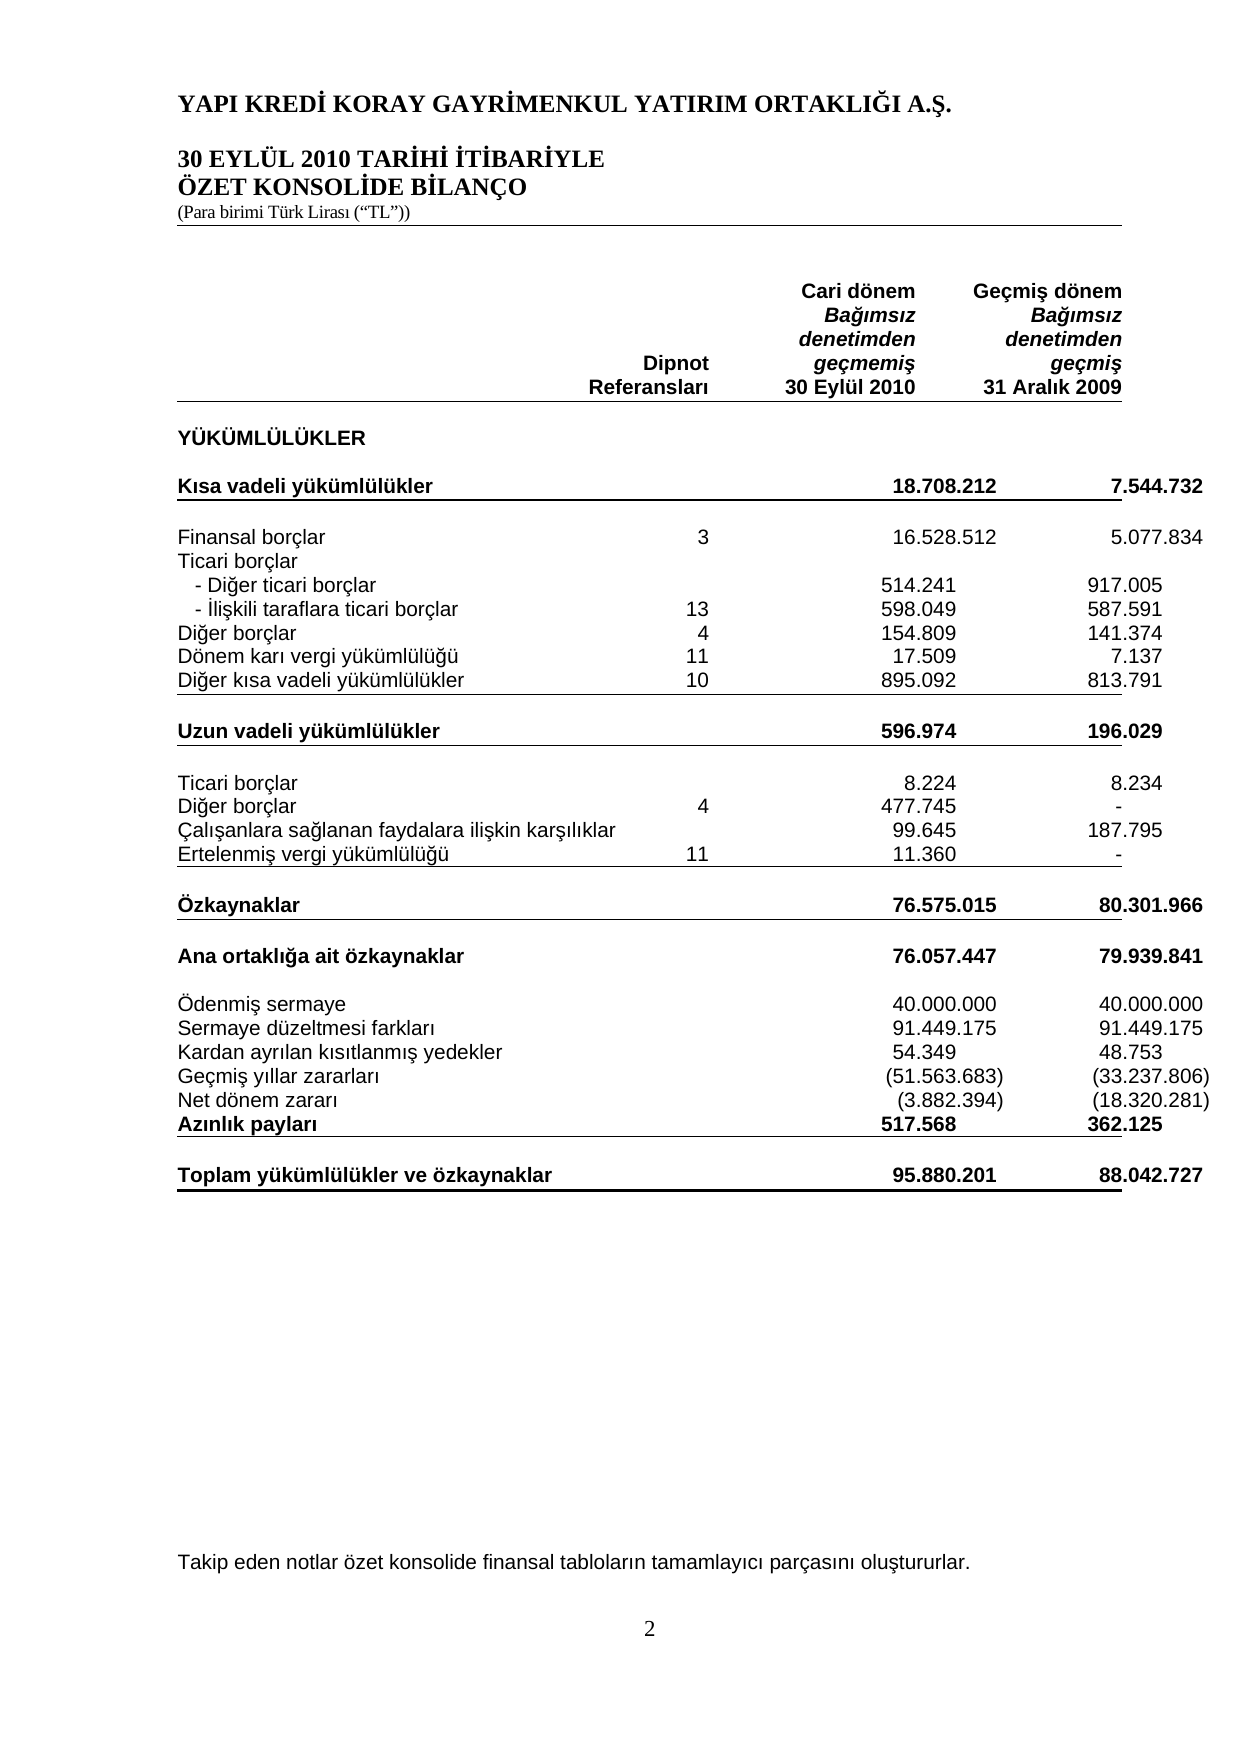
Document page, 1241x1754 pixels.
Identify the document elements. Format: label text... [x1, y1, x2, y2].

text denetimden denetimden [177, 327, 1122, 351]
text Özkaynaklar 76.575.015 80.301.966 [177, 890, 1122, 919]
text Takip eden notlar özet konsolide finansal tabloların tamamlayıcı parçasını oluştururlar. [177, 1552, 1122, 1574]
text Ödenmiş sermaye 40.000.000 40.000.000 [177, 992, 1122, 1016]
text Bağımsız Bağımsız [177, 303, 1122, 327]
text YÜKÜMLÜLÜKLER [177, 426, 1122, 449]
text Finansal borçlar 3 16.528.512 5.077.834 [177, 524, 1122, 548]
text Diğer kısa vadeli yükümlülükler 10 895.092 813.791 [177, 668, 1122, 694]
text Dönem karı vergi yükümlülüğü 11 17.509 7.137 [177, 644, 1122, 668]
text Çalışanlara sağlanan faydalara ilişkin karşılıklar 99.645 187.795 [177, 818, 1122, 842]
text Geçmiş yıllar zararları (51.563.683) (33.237.806) [177, 1064, 1122, 1088]
text Referansları 30 Eylül 2010 31 Aralık 2009 [177, 374, 1122, 401]
text Toplam yükümlülükler ve özkaynaklar 95.880.201 88.042.727 [177, 1160, 1122, 1189]
text Ticari borçlar [177, 548, 1122, 572]
text - İlişkili taraflara ticari borçlar 13 598.049 587.591 [177, 596, 1122, 620]
text Sermaye düzeltmesi farkları 91.449.175 91.449.175 [177, 1016, 1122, 1040]
text Uzun vadeli yükümlülükler 596.974 196.029 [177, 719, 1122, 745]
text Diğer borçlar 4 154.809 141.374 [177, 620, 1122, 644]
text Ticari borçlar 8.224 8.234 [177, 770, 1122, 794]
text Net dönem zararı (3.882.394) (18.320.281) [177, 1088, 1122, 1112]
text - Diğer ticari borçlar 514.241 917.005 [177, 572, 1122, 596]
text Kısa vadeli yükümlülükler 18.708.212 7.544.732 [177, 473, 1122, 499]
text Ana ortaklığa ait özkaynaklar 76.057.447 79.939.841 [177, 944, 1122, 968]
text Diğer borçlar 4 477.745 - [177, 794, 1122, 818]
text Ertelenmiş vergi yükümlülüğü 11 11.360 - [177, 842, 1122, 866]
text Azınlık payları 517.568 362.125 [177, 1112, 1122, 1136]
text Dipnot geçmemiş geçmiş [177, 351, 1122, 374]
text Kardan ayrılan kısıtlanmış yedekler 54.349 48.753 [177, 1040, 1122, 1064]
text Cari dönem Geçmiş dönem [177, 279, 1122, 303]
